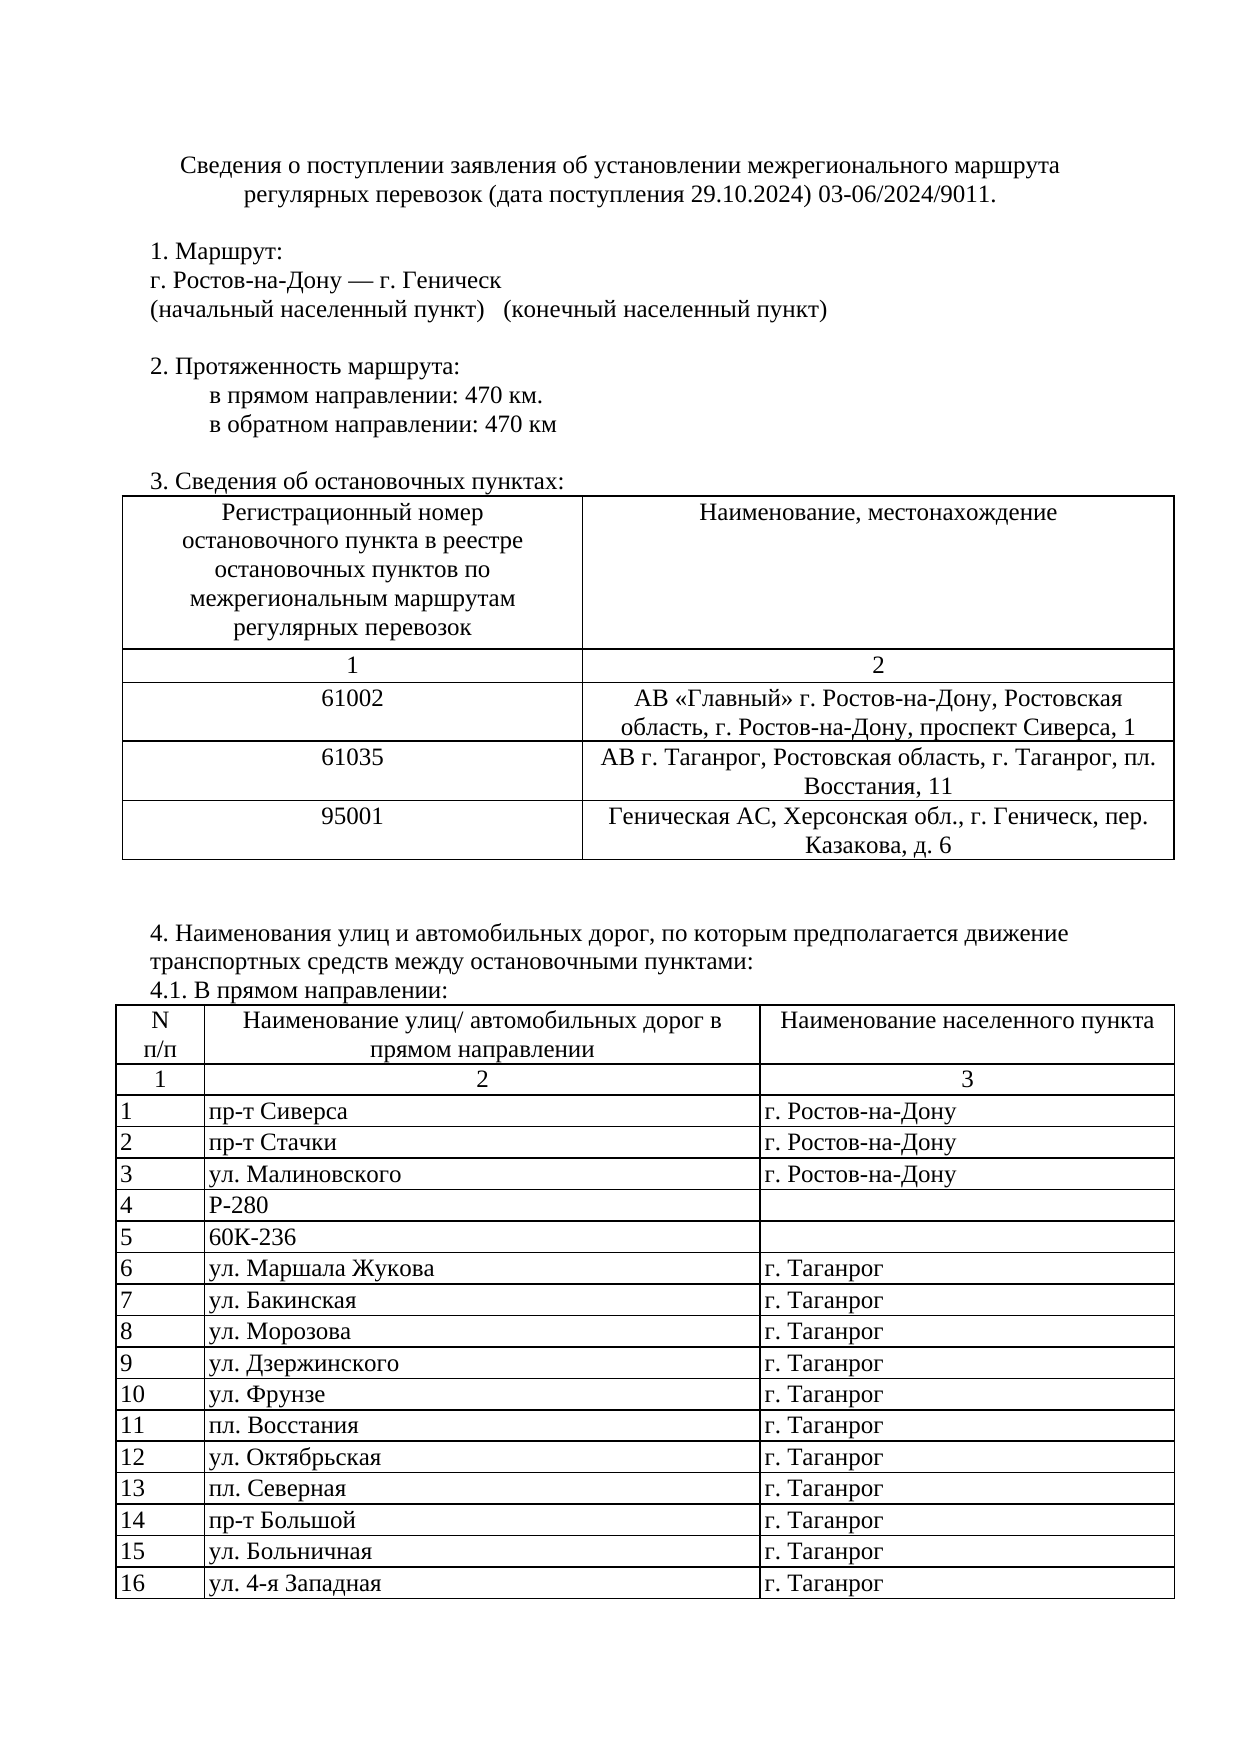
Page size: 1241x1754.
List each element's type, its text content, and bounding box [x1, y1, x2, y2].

text в прямом направлении: 470 км. [150, 380, 1090, 409]
table_cell АВ г. Таганрог, Ростовская область, г. Таганрог, пл. Восстания, 11 [583, 742, 1173, 799]
table_cell пр-т Сиверса [205, 1096, 759, 1126]
table_cell г. Таганрог [761, 1253, 1174, 1283]
table_cell 14 [117, 1505, 204, 1535]
table_cell 1 [117, 1065, 204, 1094]
text 3. Сведения об остановочных пунктах: [150, 466, 1090, 495]
table_cell г. Таганрог [761, 1473, 1174, 1503]
table_cell ул. Морозова [205, 1316, 759, 1346]
table_header N п/п [117, 1006, 204, 1063]
table_cell ул. Маршала Жукова [205, 1253, 759, 1283]
table_cell 1 [117, 1096, 204, 1126]
table_cell 61035 [123, 742, 582, 799]
table_cell пр-т Большой [205, 1505, 759, 1535]
table_cell г. Таганрог [761, 1348, 1174, 1377]
table_cell Р-280 [205, 1190, 759, 1220]
text 4.1. В прямом направлении: [150, 975, 1090, 1004]
table_cell 4 [117, 1190, 204, 1220]
table_cell [761, 1190, 1174, 1220]
text в обратном направлении: 470 км [150, 409, 1090, 437]
table_header Регистрационный номер остановочного пункта в реестре остановочных пунктов по межрегиональным маршрутам регулярных перевозок [123, 497, 582, 648]
table_header Наименование, местонахождение [583, 497, 1173, 648]
table_cell 12 [117, 1442, 204, 1472]
text (начальный населенный пункт) (конечный населенный пункт) [150, 294, 1090, 322]
table_cell 10 [117, 1379, 204, 1409]
table_cell г. Таганрог [761, 1568, 1174, 1598]
table_cell ул. Дзержинского [205, 1348, 759, 1377]
table_cell 3 [117, 1159, 204, 1189]
table_cell 13 [117, 1473, 204, 1503]
table_cell 2 [205, 1065, 759, 1094]
table_cell ул. Октябрьская [205, 1442, 759, 1472]
table_cell г. Таганрог [761, 1505, 1174, 1535]
table_cell г. Таганрог [761, 1285, 1174, 1314]
table_cell ул. Малиновского [205, 1159, 759, 1189]
text Сведения о поступлении заявления об установлении межрегионального маршрута регулярных перевозок (дата поступления 29.10.2024) 03-06/2024/9011. [150, 150, 1090, 207]
table_cell пл. Восстания [205, 1411, 759, 1440]
table_cell г. Таганрог [761, 1536, 1174, 1566]
table_cell 7 [117, 1285, 204, 1314]
table_cell 3 [761, 1065, 1174, 1094]
text 4. Наименования улиц и автомобильных дорог, по которым предполагается движение транспортных средств между остановочными пунктами: [150, 918, 1090, 975]
text г. Ростов-на-Дону — г. Геническ [150, 265, 1090, 294]
table_cell 15 [117, 1536, 204, 1566]
table_header Наименование населенного пункта [761, 1006, 1174, 1063]
table_cell 5 [117, 1222, 204, 1252]
table_cell г. Таганрог [761, 1442, 1174, 1472]
table_cell АВ «Главный» г. Ростов-на-Дону, Ростовская область, г. Ростов-на-Дону, проспект Сиверса, 1 [583, 683, 1173, 740]
table_cell г. Таганрог [761, 1316, 1174, 1346]
table_cell ул. Бакинская [205, 1285, 759, 1314]
table_cell 2 [117, 1127, 204, 1157]
table_cell 6 [117, 1253, 204, 1283]
table_cell г. Ростов-на-Дону [761, 1127, 1174, 1157]
table_cell 11 [117, 1411, 204, 1440]
table_cell 2 [583, 650, 1173, 681]
table_cell ул. Больничная [205, 1536, 759, 1566]
table_cell ул. Фрунзе [205, 1379, 759, 1409]
table_cell г. Ростов-на-Дону [761, 1159, 1174, 1189]
table_cell ул. 4-я Западная [205, 1568, 759, 1598]
table_cell 16 [117, 1568, 204, 1598]
table_cell 95001 [123, 801, 582, 858]
table_cell г. Таганрог [761, 1411, 1174, 1440]
table_cell 61002 [123, 683, 582, 740]
table_cell 60К-236 [205, 1222, 759, 1252]
table_cell Геническая АС, Херсонская обл., г. Геническ, пер. Казакова, д. 6 [583, 801, 1173, 858]
text 2. Протяженность маршрута: [150, 351, 1090, 380]
text 1. Маршрут: [150, 236, 1090, 265]
table_cell г. Ростов-на-Дону [761, 1096, 1174, 1126]
table_cell г. Таганрог [761, 1379, 1174, 1409]
table_header Наименование улиц/ автомобильных дорог в прямом направлении [205, 1006, 759, 1063]
table_cell пр-т Стачки [205, 1127, 759, 1157]
table_cell 9 [117, 1348, 204, 1377]
table_cell 1 [123, 650, 582, 681]
table_cell 8 [117, 1316, 204, 1346]
table_cell [761, 1222, 1174, 1252]
table_cell пл. Северная [205, 1473, 759, 1503]
